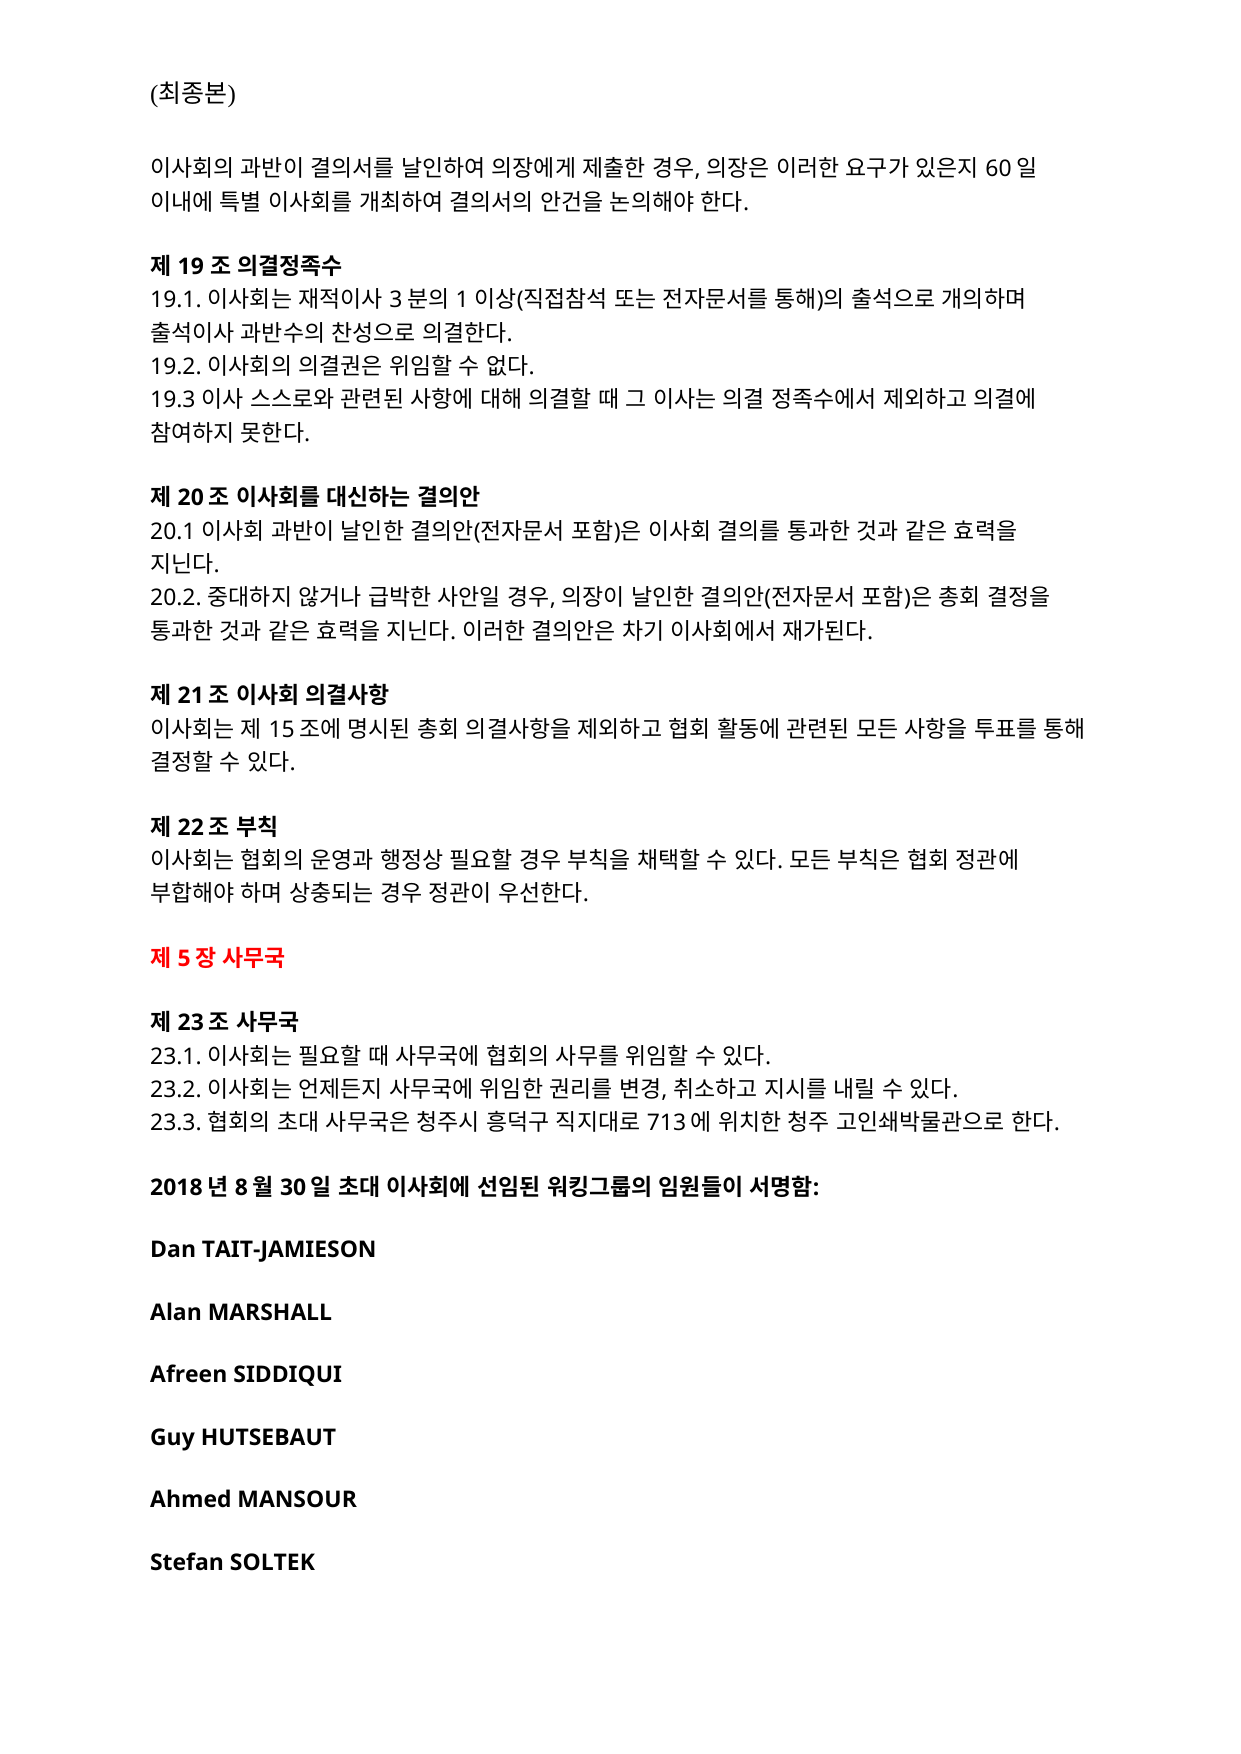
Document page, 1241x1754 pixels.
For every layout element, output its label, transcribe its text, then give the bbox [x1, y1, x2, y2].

text 제 5장 사무국 [150, 939, 1090, 973]
text 2018년 8월 30일 초대 이사회에 선임된 워킹그룹의 임원들이 서명함: [150, 1169, 1090, 1202]
text 제 19 조 의결정족수 [150, 248, 1090, 281]
text 20.1 이사회 과반이 날인한 결의안(전자문서 포함)은 이사회 결의를 통과한 것과 같은 효력을 지닌다. [150, 512, 1090, 579]
text 이사회는 협회의 운영과 행정상 필요할 경우 부칙을 채택할 수 있다. 모든 부칙은 협회 정관에 부합해야 하며 상충되는 경우 정관이 우선한다. [150, 842, 1090, 908]
text 이사회는 제 15조에 명시된 총회 의결사항을 제외하고 협회 활동에 관련된 모든 사항을 투표를 통해 결정할 수 있다. [150, 710, 1090, 777]
text 이사회의 과반이 결의서를 날인하여 의장에게 제출한 경우, 의장은 이러한 요구가 있은지 60일 이내에 특별 이사회를 개최하여 결의서의 안건을 논의해야 한다. [150, 150, 1090, 217]
text 19.3 이사 스스로와 관련된 사항에 대해 의결할 때 그 이사는 의결 정족수에서 제외하고 의결에 참여하지 못한다. [150, 381, 1090, 448]
text 23.3. 협회의 초대 사무국은 청주시 흥덕구 직지대로 713에 위치한 청주 고인쇄박물관으로 한다. [150, 1104, 1090, 1137]
text 23.1. 이사회는 필요할 때 사무국에 협회의 사무를 위임할 수 있다. [150, 1037, 1090, 1071]
text Alan MARSHALL [150, 1296, 1090, 1327]
text 제 23조 사무국 [150, 1004, 1090, 1037]
text 19.1. 이사회는 재적이사 3분의 1 이상(직접참석 또는 전자문서를 통해)의 출석으로 개의하며 출석이사 과반수의 찬성으로 의결한다. [150, 281, 1090, 348]
text 제 22조 부칙 [150, 808, 1090, 842]
text Ahmed MANSOUR [150, 1483, 1090, 1514]
text 20.2. 중대하지 않거나 급박한 사안일 경우, 의장이 날인한 결의안(전자문서 포함)은 총회 결정을 통과한 것과 같은 효력을 지닌다. 이러한 결의안은 차기 이사회에서 재가된다. [150, 579, 1090, 646]
text 23.2. 이사회는 언제든지 사무국에 위임한 권리를 변경, 취소하고 지시를 내릴 수 있다. [150, 1071, 1090, 1104]
text 19.2. 이사회의 의결권은 위임할 수 없다. [150, 348, 1090, 381]
text Stefan SOLTEK [150, 1546, 1090, 1577]
text 제 20조 이사회를 대신하는 결의안 [150, 479, 1090, 512]
text Guy HUTSEBAUT [150, 1421, 1090, 1452]
text Dan TAIT-JAMIESON [150, 1233, 1090, 1264]
text Afreen SIDDIQUI [150, 1358, 1090, 1389]
text 제 21조 이사회 의결사항 [150, 677, 1090, 710]
